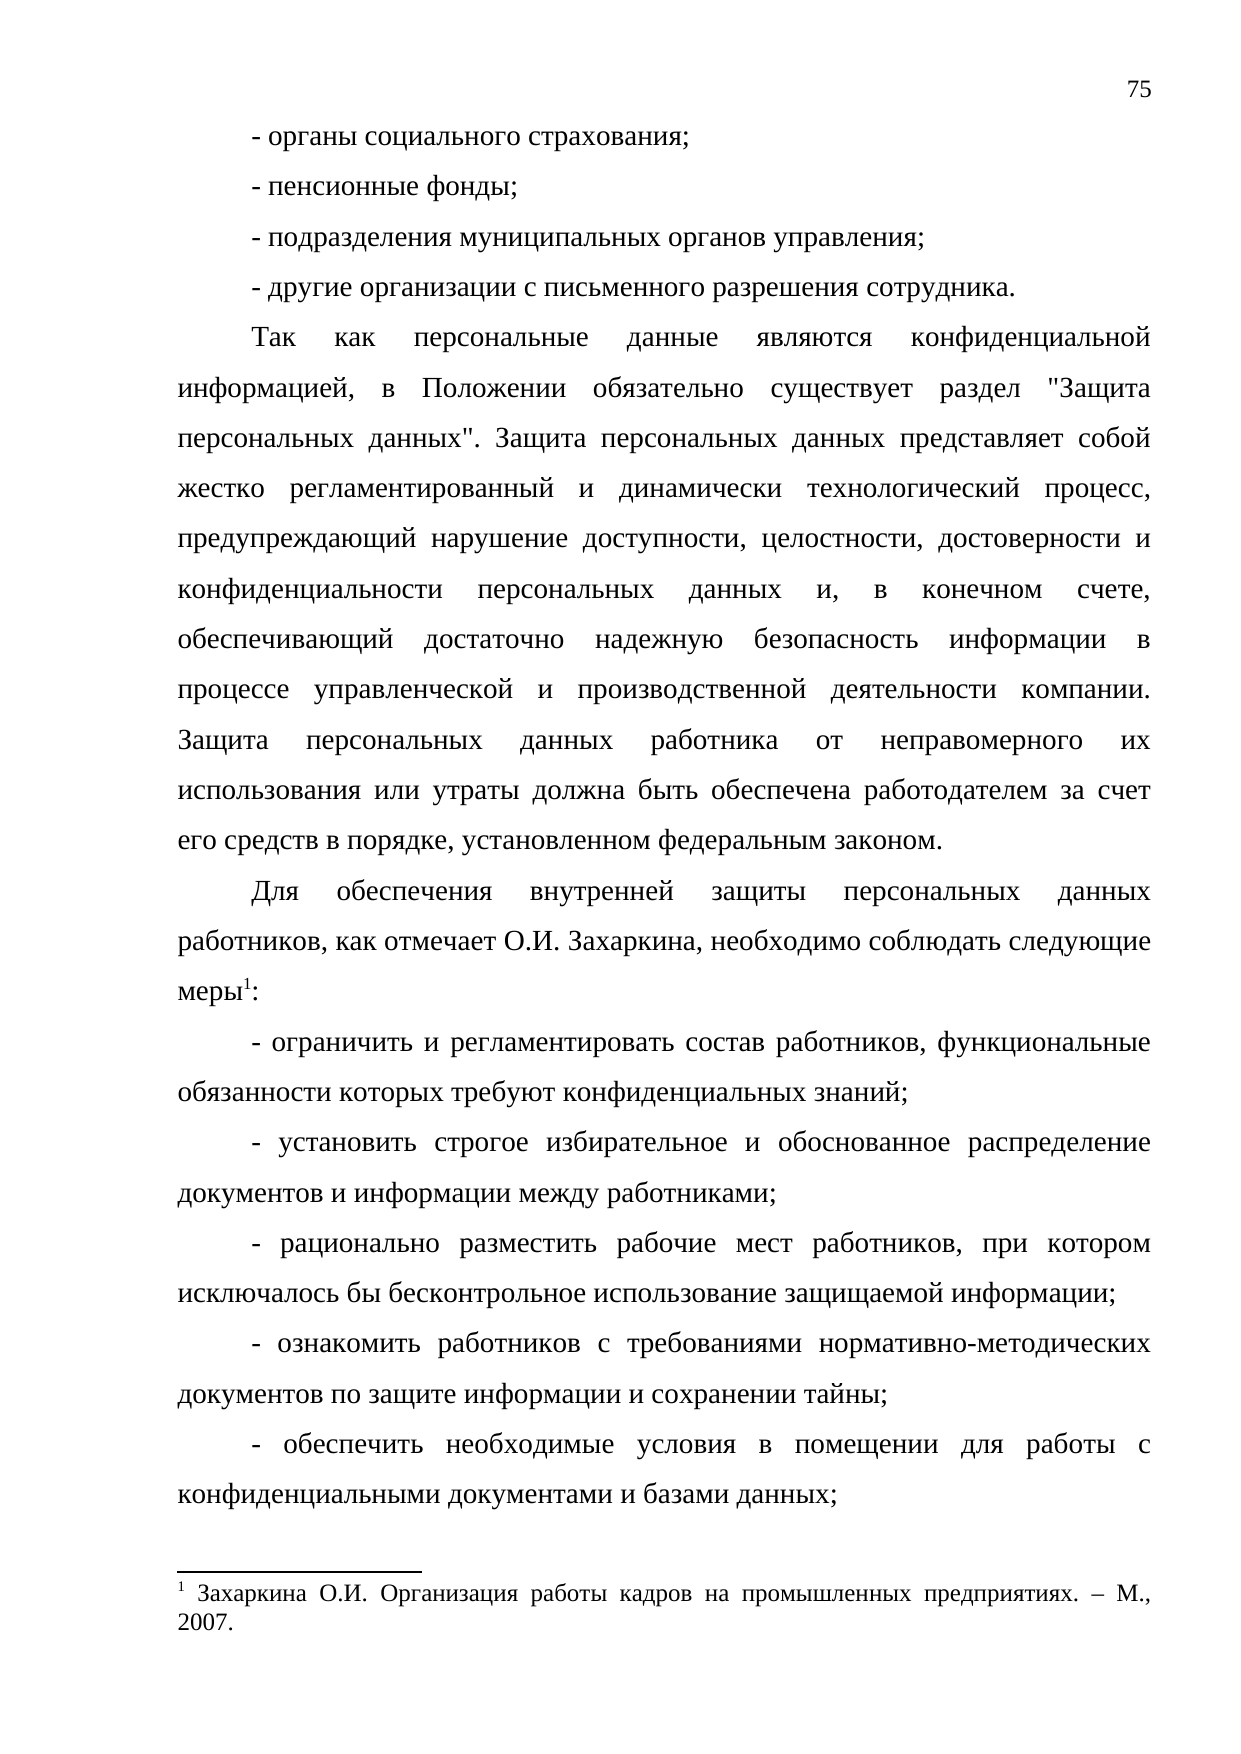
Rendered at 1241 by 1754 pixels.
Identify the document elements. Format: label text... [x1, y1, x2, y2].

text - органы социального страхования; [177, 118, 1152, 152]
text - другие организации с письменного разрешения сотрудника. [177, 269, 1152, 303]
text Так как персональные данные являются конфиденциальной информацией, в Положении обязательно существует раздел "Защита персональных данных". Защита персональных данных представляет собой жестко регламентированный и динамически технологический процесс, предупреждающий нарушение доступности, целостности, достоверности и конфиденциальности персональных данных и, в конечном счете, обеспечивающий достаточно надежную безопасность информации в процессе управленческой и производственной деятельности компании. Защита персональных данных работника от неправомерного их использования или утраты должна быть обеспечена работодателем за счет его средств в порядке, установленном федеральным законом. [177, 319, 1152, 856]
text - рационально разместить рабочие мест работников, при котором исключалось бы бесконтрольное использование защищаемой информации; [177, 1225, 1152, 1309]
text - ознакомить работников с требованиями нормативно-методических документов по защите информации и сохранении тайны; [177, 1326, 1152, 1409]
text - установить строгое избирательное и обоснованное распределение документов и информации между работниками; [177, 1124, 1152, 1208]
text - ограничить и регламентировать состав работников, функциональные обязанности которых требуют конфиденциальных знаний; [177, 1024, 1152, 1108]
text - подразделения муниципальных органов управления; [177, 219, 1152, 252]
text Для обеспечения внутренней защиты персональных данных работников, как отмечает О.И. Захаркина, необходимо соблюдать следующие меры: [177, 873, 1152, 1007]
text - обеспечить необходимые условия в помещении для работы с конфиденциальными документами и базами данных; [177, 1426, 1152, 1510]
text - пенсионные фонды; [177, 168, 1152, 202]
